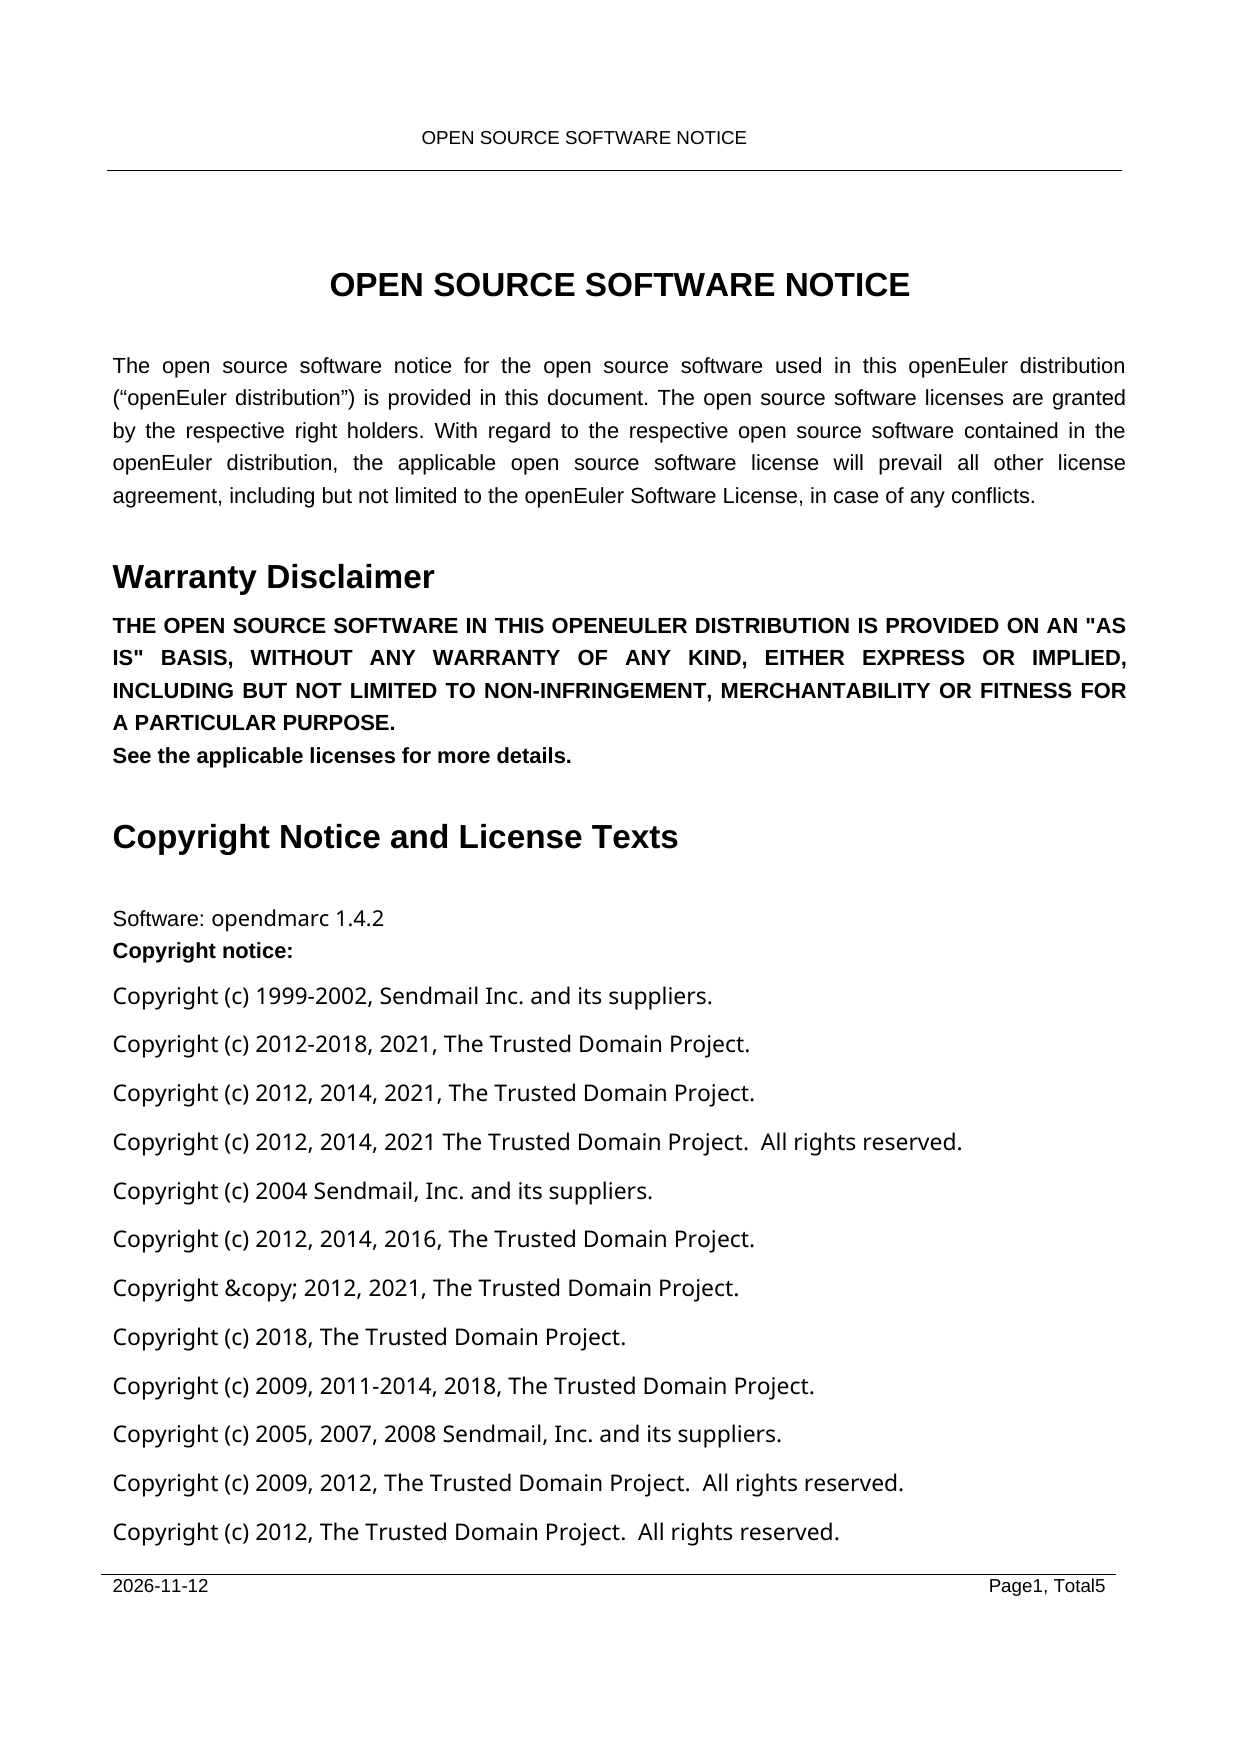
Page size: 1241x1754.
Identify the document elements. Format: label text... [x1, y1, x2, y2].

text OPEN SOURCE SOFTWARE NOTICE [112, 251, 1128, 316]
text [112, 979, 1128, 1548]
text Copyright Notice and License Texts [112, 804, 1128, 869]
text Copyright notice: [112, 934, 1128, 966]
text THE OPEN SOURCE SOFTWARE IN THIS OPENEULER DISTRIBUTION IS PROVIDED ON AN "AS IS" BASIS, WITHOUT ANY WARRANTY OF ANY KIND, EITHER EXPRESS OR IMPLIED, INCLUDING BUT NOT LIMITED TO NON-INFRINGEMENT, MERCHANTABILITY OR FITNESS FOR A PARTICULAR PURPOSE. See the applicable licenses for more details. [112, 609, 1128, 771]
text Software: opendmarc 1.4.2 [112, 901, 1128, 934]
text Warranty Disclaimer [112, 544, 1128, 609]
text The open source software notice for the open source software used in this openEuler distribution (“openEuler distribution”) is provided in this document. The open source software licenses are granted by the respective right holders. With regard to the respective open source software contained in the openEuler distribution, the applicable open source software license will prevail all other license agreement, including but not limited to the openEuler Software License, in case of any conflicts. [112, 349, 1128, 511]
